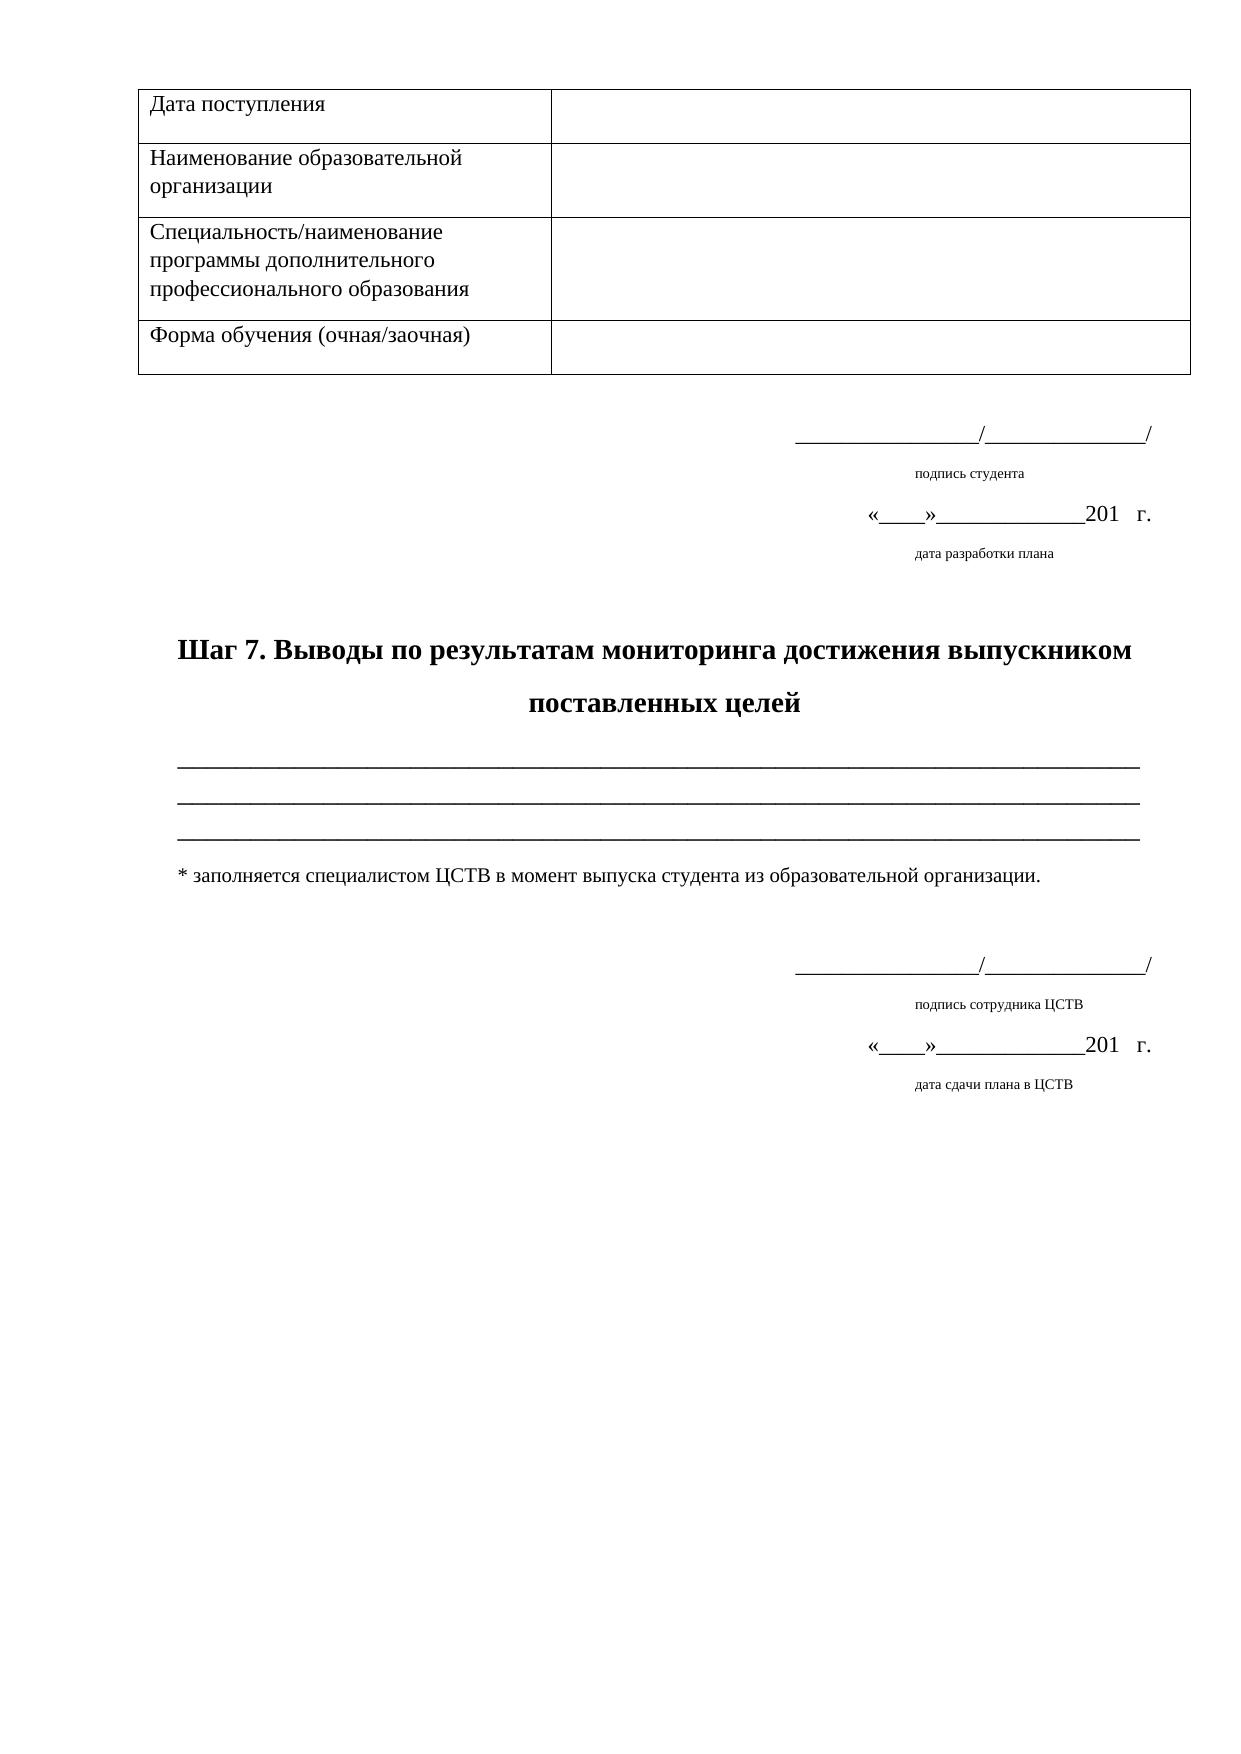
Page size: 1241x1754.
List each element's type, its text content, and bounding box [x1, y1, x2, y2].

table_header [552, 90, 1190, 142]
table_cell [552, 218, 1190, 320]
text «____»_____________201 г. [177, 500, 1152, 526]
text «____»_____________201 г. [177, 1031, 1152, 1057]
text ________________/______________/ [177, 420, 1152, 446]
text дата сдачи плана в ЦСТВ [841, 1076, 1152, 1093]
text Шаг 7. Выводы по результатам мониторинга достижения выпускником [177, 632, 1152, 666]
text подпись студента [841, 465, 1152, 482]
table_cell Специальность/наименование программы дополнительного профессионального образования [139, 218, 551, 320]
text поставленных целей [177, 685, 1152, 719]
table_cell Форма обучения (очная/заочная) [139, 321, 551, 374]
table_header Дата поступления [139, 90, 551, 142]
text дата разработки плана [841, 545, 1152, 562]
text ______________________________________________________________________________________________________________________________________________________________________________________________________ [177, 738, 1152, 844]
text ________________/______________/ [177, 951, 1152, 977]
table_cell [552, 144, 1190, 217]
text подпись сотрудника ЦСТВ [915, 996, 1152, 1013]
text * заполняется специалистом ЦСТВ в момент выпуска студента из образовательной организации. [177, 863, 1152, 887]
table_cell Наименование образовательной организации [139, 144, 551, 217]
table_cell [552, 321, 1190, 374]
